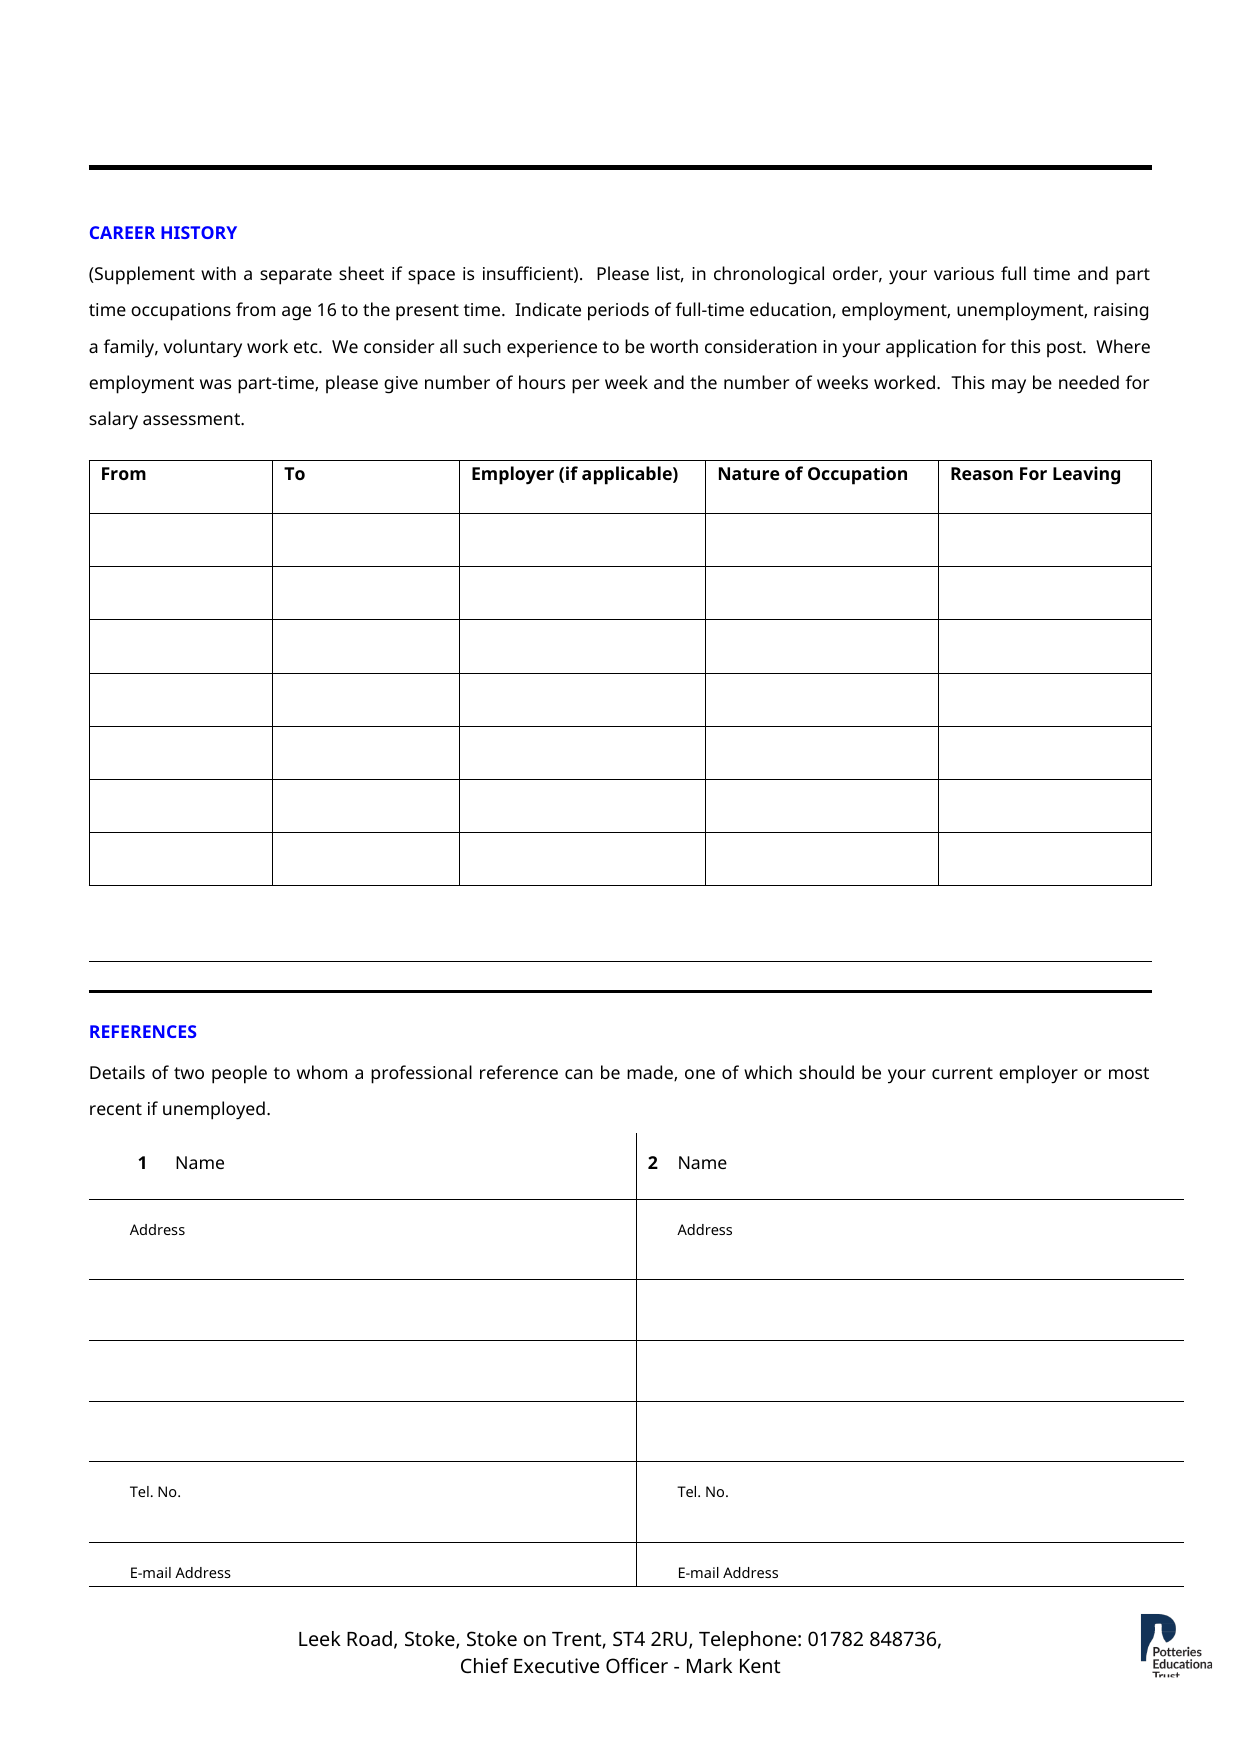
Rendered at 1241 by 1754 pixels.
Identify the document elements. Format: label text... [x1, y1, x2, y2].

text CAREER HISTORY [89, 220, 1152, 244]
table_cell [273, 620, 459, 672]
table_cell [706, 674, 938, 726]
table_cell Address [89, 1200, 636, 1279]
table_cell [706, 727, 938, 779]
table_cell [460, 674, 705, 726]
table_cell [273, 674, 459, 726]
table_cell [706, 514, 938, 566]
table_cell [939, 567, 1151, 619]
table_cell E-mail Address [637, 1543, 1184, 1586]
table_cell [273, 833, 459, 885]
table_cell [460, 620, 705, 672]
table_cell [460, 514, 705, 566]
table_cell [939, 780, 1151, 832]
table_cell [706, 620, 938, 672]
table_cell [89, 1280, 636, 1340]
table_cell [90, 674, 272, 726]
table_cell [706, 567, 938, 619]
table_cell [460, 833, 705, 885]
text (Supplement with a separate sheet if space is insufficient). Please list, in chronological order, your various full time and part time occupations from age 16 to the present time. Indicate periods of full-time education, employment, unemployment, raising a family, voluntary work etc. We consider all such experience to be worth consideration in your application for this post. Where employment was part-time, please give number of hours per week and the number of weeks worked. This may be needed for salary assessment. [89, 262, 1152, 431]
table_cell [273, 567, 459, 619]
table_cell [89, 1341, 636, 1401]
table_cell [273, 514, 459, 566]
table_cell [90, 620, 272, 672]
table_header To [273, 461, 459, 513]
table_cell Tel. No. [89, 1462, 636, 1542]
table_header Nature of Occupation [706, 461, 938, 513]
table_cell [637, 1341, 1184, 1401]
table_cell [706, 780, 938, 832]
table_header From [90, 461, 272, 513]
picture [1140, 1613, 1212, 1677]
table_cell [939, 674, 1151, 726]
table_cell [939, 833, 1151, 885]
table_cell [706, 833, 938, 885]
table_header 2 Name [637, 1133, 1184, 1198]
table_cell [637, 1402, 1184, 1461]
table_cell [939, 727, 1151, 779]
table_cell [273, 727, 459, 779]
table_header Name [89, 1133, 636, 1198]
text Details of two people to whom a professional reference can be made, one of which should be your current employer or most recent if unemployed. [89, 1061, 1152, 1121]
table_cell [460, 727, 705, 779]
table_cell [90, 514, 272, 566]
text REFERENCES [89, 1019, 1152, 1043]
table_header Reason For Leaving [939, 461, 1151, 513]
table_header Employer (if applicable) [460, 461, 705, 513]
table_cell [939, 620, 1151, 672]
table_cell [90, 567, 272, 619]
table_cell Tel. No. [637, 1462, 1184, 1542]
table_cell [637, 1280, 1184, 1340]
table_cell [460, 567, 705, 619]
table_cell [939, 514, 1151, 566]
table_cell [90, 833, 272, 885]
table_cell [460, 780, 705, 832]
table_cell [90, 727, 272, 779]
table_cell E-mail Address [89, 1543, 636, 1586]
table_cell [273, 780, 459, 832]
table_cell [89, 1402, 636, 1461]
table_cell [90, 780, 272, 832]
table_cell Address [637, 1200, 1184, 1279]
